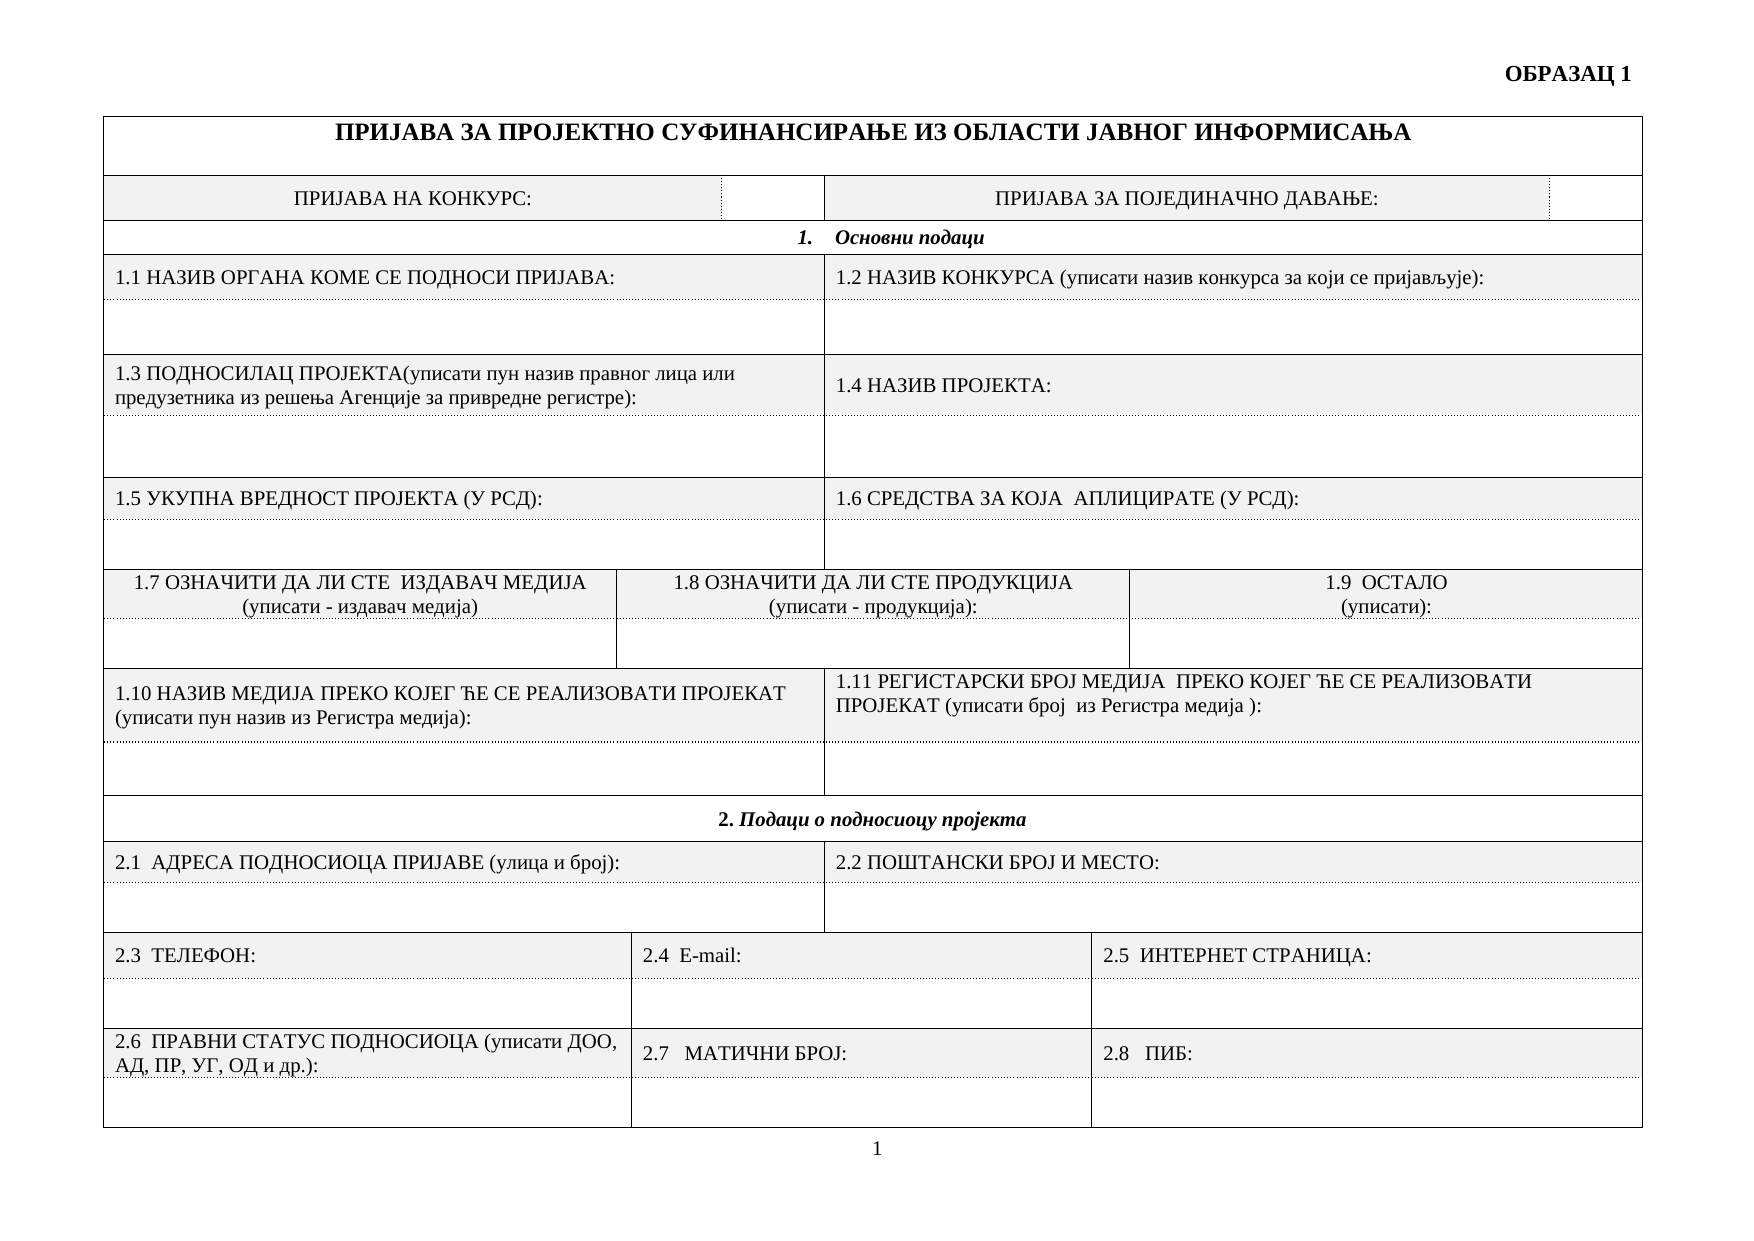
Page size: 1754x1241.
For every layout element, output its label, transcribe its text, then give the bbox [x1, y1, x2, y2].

table_cell [104, 519, 824, 569]
table_cell 2.5 ИНТЕРНЕТ СТРАНИЦА: [1092, 933, 1642, 978]
table_cell [617, 618, 1129, 668]
table_cell 1.4 НАЗИВ ПРОЈЕКТА: [825, 355, 1642, 414]
table_cell ПРИЈАВА ЗА ПРОЈЕКТНО СУФИНАНСИРАЊЕ ИЗ ОБЛАСТИ ЈАВНОГ ИНФОРМИСАЊА [104, 117, 1642, 174]
table_cell [825, 882, 1642, 932]
table_cell [825, 415, 1642, 477]
table_cell 1.8 ОЗНАЧИТИ ДА ЛИ СТЕ ПРОДУКЦИЈА (уписати - продукција): [617, 570, 1129, 618]
table_cell 1.1 НАЗИВ ОРГАНА КОМЕ СЕ ПОДНОСИ ПРИЈАВА: [104, 255, 824, 299]
table_cell 2.7 МАТИЧНИ БРОЈ: [632, 1029, 1091, 1077]
table_cell 2. Подаци о подносиоцу пројекта [104, 796, 1642, 841]
table_cell 1.7 ОЗНАЧИТИ ДА ЛИ СТЕ ИЗДАВАЧ МЕДИЈА (уписати - издавач медија) [104, 570, 616, 618]
table_cell 2.8 ПИБ: [1092, 1029, 1642, 1077]
table_cell [104, 1077, 631, 1127]
table_cell [104, 882, 824, 932]
table_cell [1092, 1077, 1642, 1127]
table_cell [104, 618, 616, 668]
table_cell [722, 176, 824, 220]
table_cell 1.9 ОСТАЛО (уписати): [1130, 570, 1642, 618]
table_cell 1.5 УКУПНА ВРЕДНОСТ ПРОЈЕКТА (У РСД): [104, 478, 824, 519]
table_cell ПРИЈАВА НА КОНКУРС: [104, 176, 722, 220]
table_cell 1.11 РЕГИСТАРСКИ БРОЈ МЕДИЈА ПРЕКО КОЈЕГ ЋЕ СЕ РЕАЛИЗОВАТИ ПРОЈЕКАТ (уписати број из Регистра медија ): [825, 669, 1642, 741]
table_cell [1130, 618, 1642, 668]
table_cell [104, 415, 824, 477]
table_cell [1549, 176, 1642, 220]
table_cell 1.6 СРЕДСТВА ЗА КОЈА АПЛИЦИРАТЕ (У РСД): [825, 478, 1642, 519]
table_header ОБРАЗАЦ 1 [104, 60, 1643, 116]
table_cell 1.10 НАЗИВ МЕДИЈА ПРЕКО КОЈЕГ ЋЕ СЕ РЕАЛИЗОВАТИ ПРОЈЕКАТ (уписати пун назив из Регистра медија): [104, 669, 824, 741]
table_cell [632, 978, 1091, 1028]
table_cell [104, 978, 631, 1028]
table_cell 2.3 ТЕЛЕФОН: [104, 933, 631, 978]
table_cell 2.2 ПОШТАНСКИ БРОЈ И МЕСТО: [825, 842, 1642, 882]
table_cell 2.4 Е-mail: [632, 933, 1091, 978]
table_cell 1.2 НАЗИВ КОНКУРСА (уписати назив конкурса за који се пријављује): [825, 255, 1642, 299]
table_cell 2.6 ПРАВНИ СТАТУС ПОДНОСИОЦА (уписати ДОО, АД, ПР, УГ, ОД и др.): [104, 1029, 631, 1077]
table_cell [825, 741, 1642, 795]
table_cell [825, 519, 1642, 569]
table_cell [825, 299, 1642, 354]
table_cell Основни подаци [104, 221, 1642, 253]
table_cell 2.1 АДРЕСА ПОДНОСИОЦА ПРИЈАВЕ (улица и број): [104, 842, 824, 882]
table_cell ПРИЈАВА ЗА ПОЈЕДИНАЧНО ДАВАЊЕ: [825, 176, 1549, 220]
table_cell 1.3 ПОДНОСИЛАЦ ПРОЈЕКТА(уписати пун назив правног лица или предузетника из решења Агенције за привредне регистре): [104, 355, 824, 414]
table_cell [104, 299, 824, 354]
table_cell [632, 1077, 1091, 1127]
table_cell [1092, 978, 1642, 1028]
table_cell [104, 741, 824, 795]
